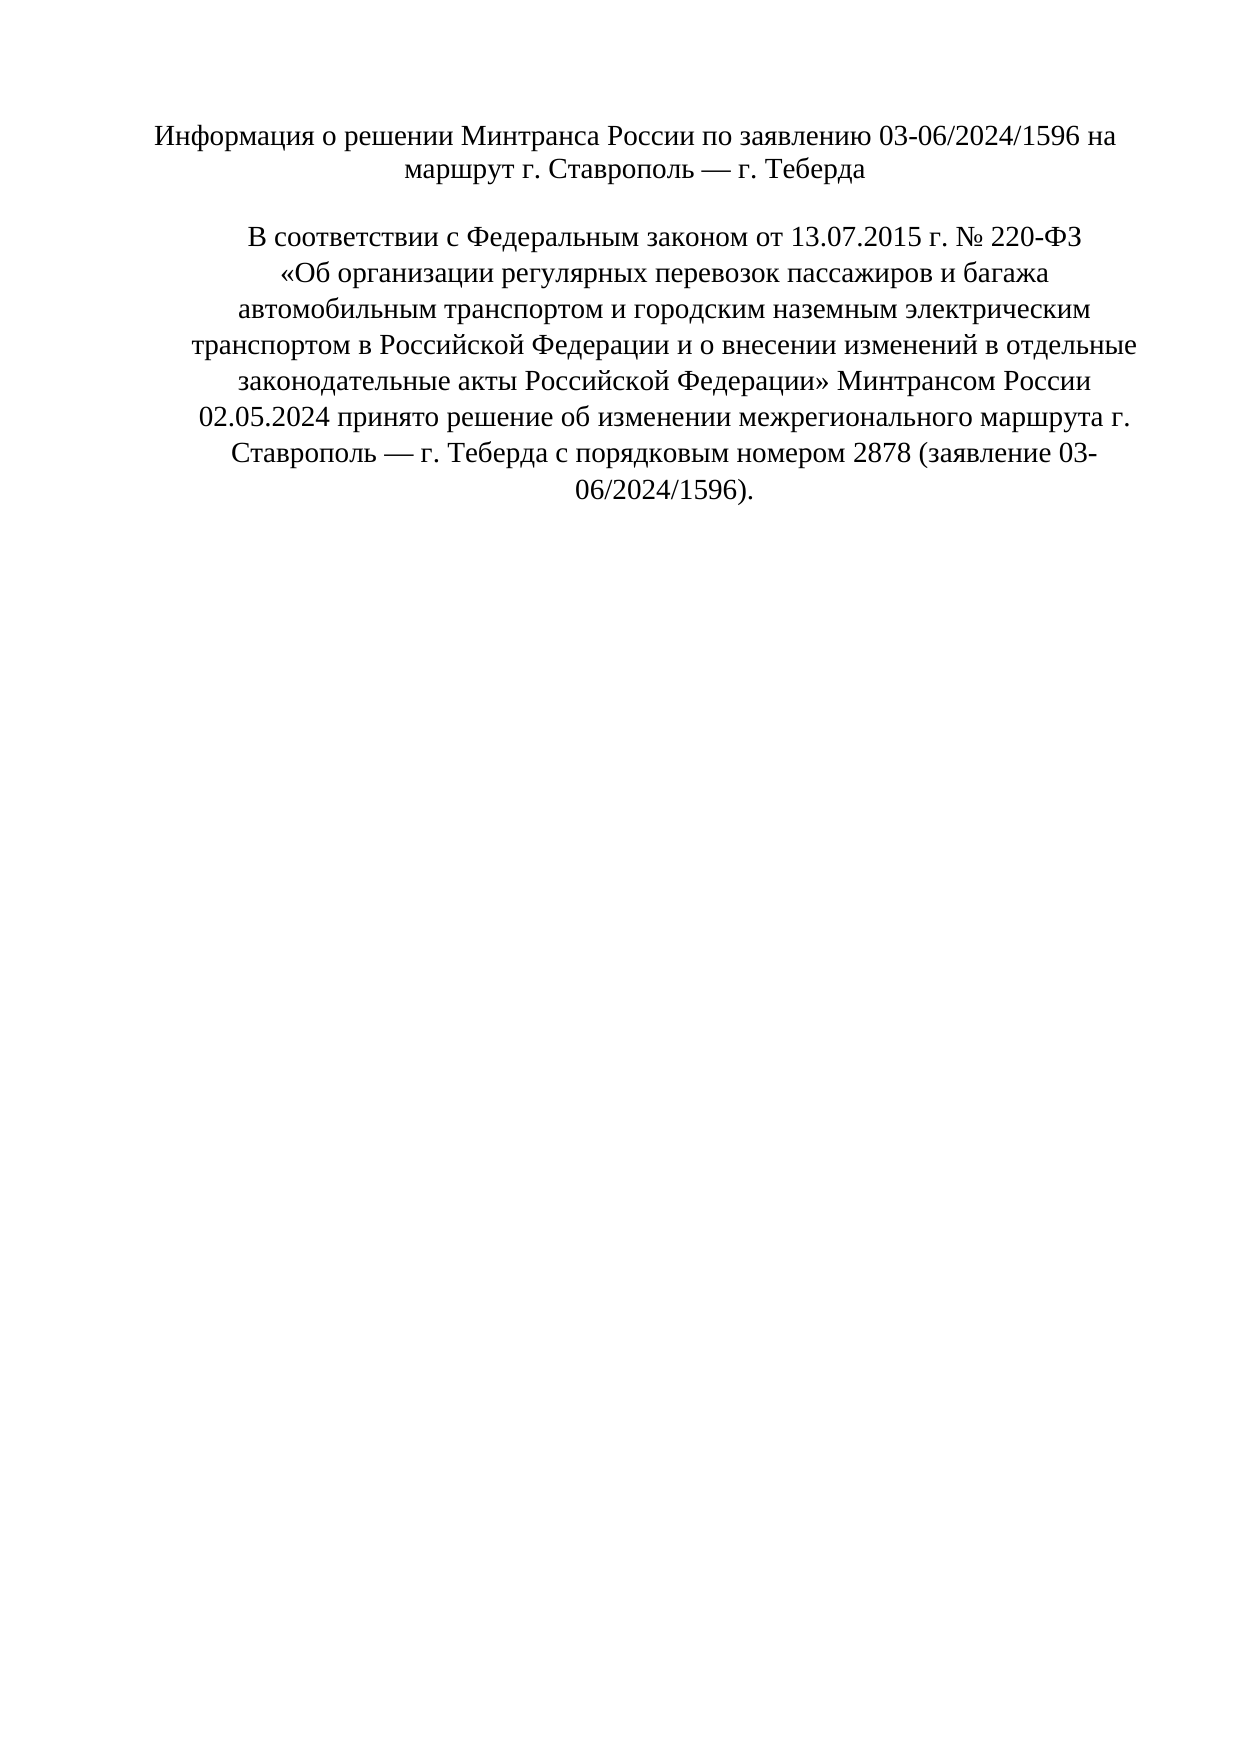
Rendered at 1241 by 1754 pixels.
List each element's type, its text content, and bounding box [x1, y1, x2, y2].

text В соответствии с Федеральным законом от 13.07.2015 г. № 220-ФЗ «Об организации регулярных перевозок пассажиров и багажа автомобильным транспортом и городским наземным электрическим транспортом в Российской Федерации и о внесении изменений в отдельные законодательные акты Российской Федерации» Минтрансом России 02.05.2024 принято решение об изменении межрегионального маршрута г. Ставрополь — г. Теберда с порядковым номером 2878 (заявление 03-06/2024/1596). [177, 219, 1152, 505]
text Информация о решении Минтранса России по заявлению 03-06/2024/1596 на маршрут г. Ставрополь — г. Теберда [118, 118, 1152, 185]
